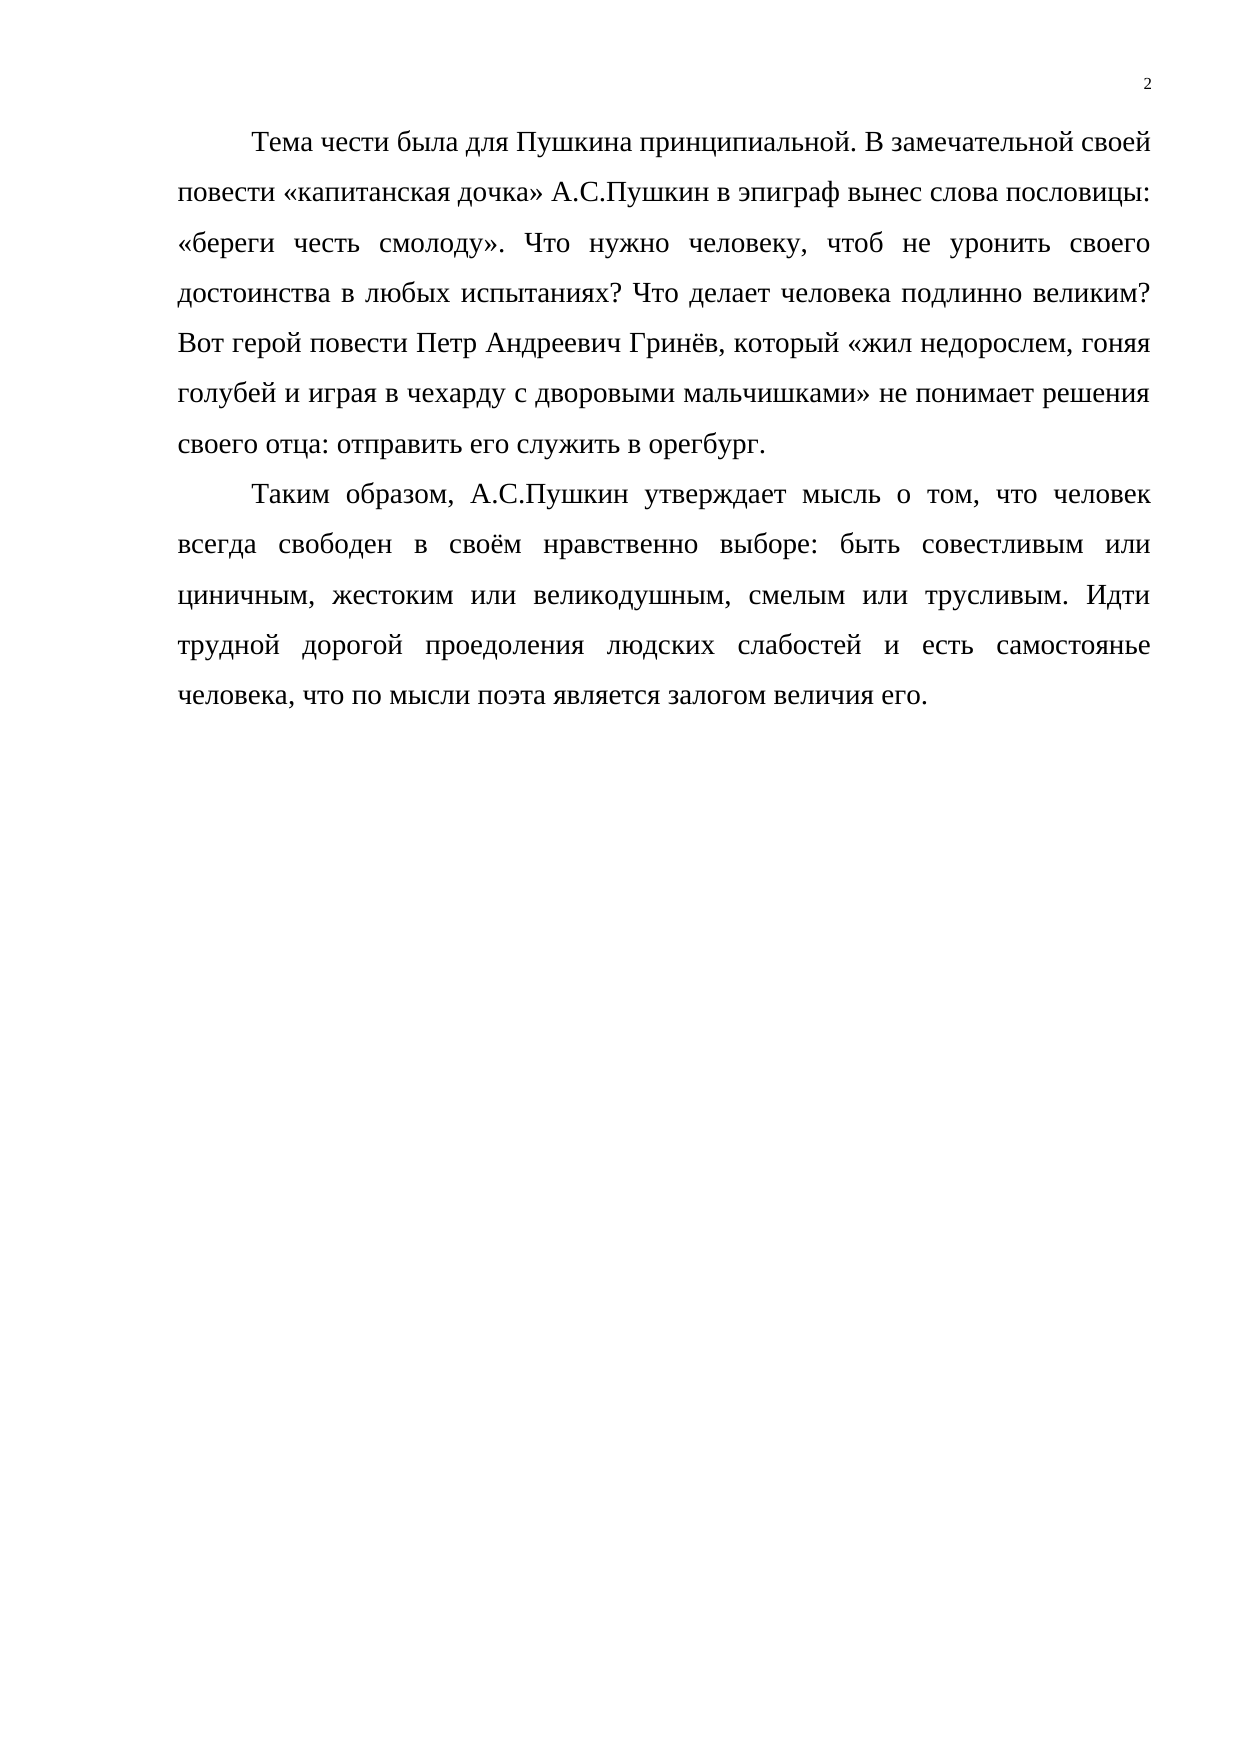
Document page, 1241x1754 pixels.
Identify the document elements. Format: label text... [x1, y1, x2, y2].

text Тема чести была для Пушкина принципиальной. В замечательной своей повести «капитанская дочка» А.С.Пушкин в эпиграф вынес слова пословицы: «береги честь смолоду». Что нужно человеку, чтоб не уронить своего достоинства в любых испытаниях? Что делает человека подлинно великим? Вот герой повести Петр Андреевич Гринёв, который «жил недорослем, гоняя голубей и играя в чехарду с дворовыми мальчишками» не понимает решения своего отца: отправить его служить в орегбург. [177, 124, 1152, 459]
text Таким образом, А.С.Пушкин утверждает мысль о том, что человек всегда свободен в своём нравственно выборе: быть совестливым или циничным, жестоким или великодушным, смелым или трусливым. Идти трудной дорогой проедоления людских слабостей и есть самостоянье человека, что по мысли поэта является залогом величия его. [177, 476, 1152, 711]
